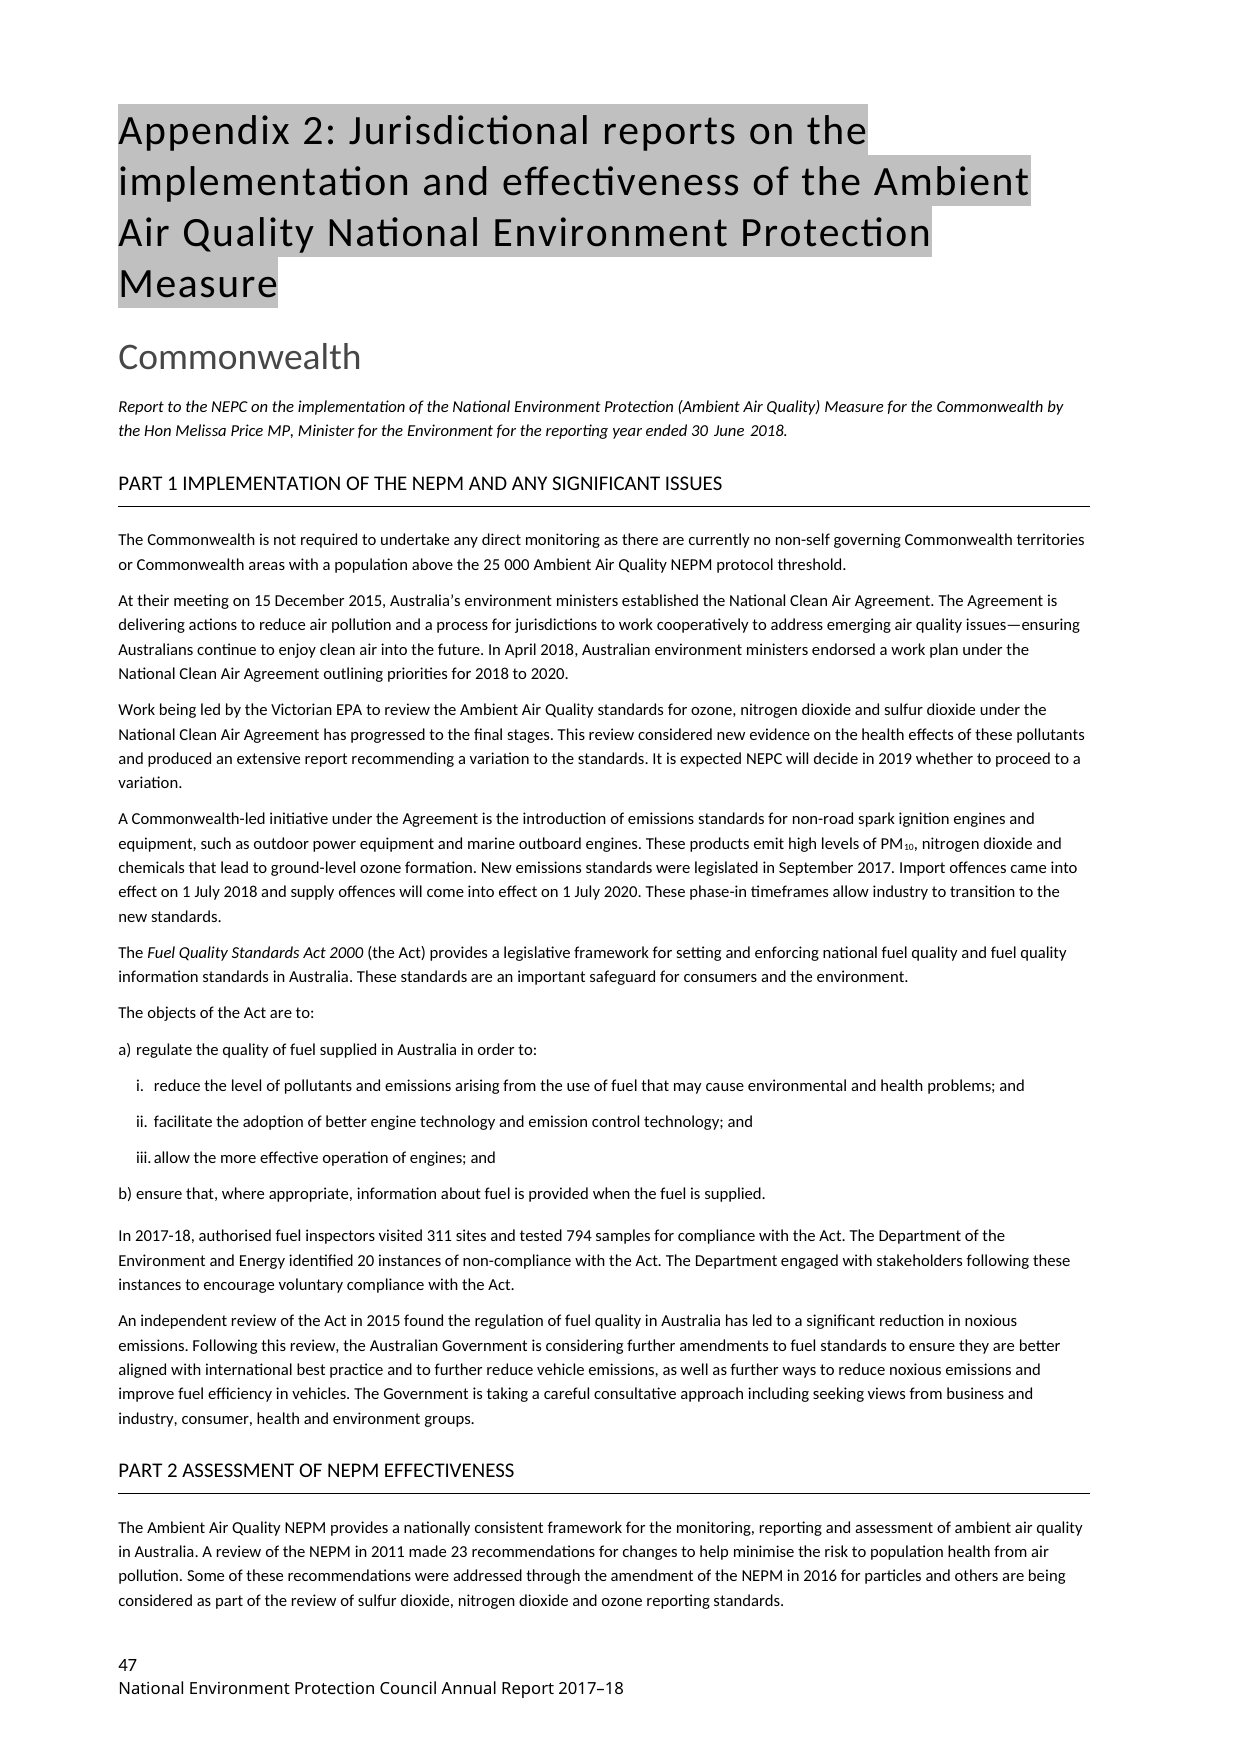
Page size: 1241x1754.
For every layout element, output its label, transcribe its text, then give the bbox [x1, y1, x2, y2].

text Work being led by the Victorian EPA to review the Ambient Air Quality standards for ozone, nitrogen dioxide and sulfur dioxide under the National Clean Air Agreement has progressed to the final stages. This review considered new evidence on the health effects of these pollutants and produced an extensive report recommending a variation to the standards. It is expected NEPC will decide in 2019 whether to proceed to a variation. [118, 699, 1090, 793]
text An independent review of the Act in 2015 found the regulation of fuel quality in Australia has led to a significant reduction in noxious emissions. Following this review, the Australian Government is considering further amendments to fuel standards to ensure they are better aligned with international best practice and to further reduce vehicle emissions, as well as further ways to reduce noxious emissions and improve fuel efficiency in vehicles. The Government is taking a careful consultative approach including seeking views from business and industry, consumer, health and environment groups. [118, 1311, 1090, 1428]
text In 2017-18, authorised fuel inspectors visited 311 sites and tested 794 samples for compliance with the Act. The Department of the Environment and Energy identified 20 instances of non-compliance with the Act. The Department engaged with stakeholders following these instances to encourage voluntary compliance with the Act. [118, 1226, 1090, 1295]
subtitle Commonwealth [118, 333, 1090, 378]
subtitle Part 2 Assessment of NEPM effectiveness [118, 1457, 1090, 1493]
text iii. allow the more effective operation of engines; and [136, 1147, 1090, 1168]
text b) ensure that, where appropriate, information about fuel is provided when the fuel is supplied. [118, 1183, 1090, 1204]
subtitle Part 1 Implementation of the NEPM and any significant issues [118, 470, 1090, 506]
text The objects of the Act are to: [118, 1003, 1090, 1023]
title Appendix 2: Jurisdictional reports on the implementation and effectiveness of the Ambient Air Quality National Environment Protection Measure [278, 104, 1090, 308]
text The Fuel Quality Standards Act 2000 (the Act) provides a legislative framework for setting and enforcing national fuel quality and fuel quality information standards in Australia. These standards are an important safeguard for consumers and the environment. [118, 942, 1090, 987]
text At their meeting on 15 December 2015, Australia’s environment ministers established the National Clean Air Agreement. The Agreement is delivering actions to reduce air pollution and a process for jurisdictions to work cooperatively to address emerging air quality issues—ensuring Australians continue to enjoy clean air into the future. In April 2018, Australian environment ministers endorsed a work plan under the National Clean Air Agreement outlining priorities for 2018 to 2020. [118, 590, 1090, 683]
text a) regulate the quality of fuel supplied in Australia in order to: [118, 1039, 1090, 1059]
text The Commonwealth is not required to undertake any direct monitoring as there are currently no non-self governing Commonwealth territories or Commonwealth areas with a population above the 25 000 Ambient Air Quality NEPM protocol threshold. [118, 529, 1090, 574]
text i. reduce the level of pollutants and emissions arising from the use of fuel that may cause environmental and health problems; and [136, 1075, 1090, 1095]
text ii. facilitate the adoption of better engine technology and emission control technology; and [136, 1111, 1090, 1132]
text A Commonwealth-led initiative under the Agreement is the introduction of emissions standards for non-road spark ignition engines and equipment, such as outdoor power equipment and marine outboard engines. These products emit high levels of PM10, nitrogen dioxide and chemicals that lead to ground-level ozone formation. New emissions standards were legislated in September 2017. Import offences came into effect on 1 July 2018 and supply offences will come into effect on 1 July 2020. These phase-in timeframes allow industry to transition to the new standards. [118, 809, 1090, 926]
text The Ambient Air Quality NEPM provides a nationally consistent framework for the monitoring, reporting and assessment of ambient air quality in Australia. A review of the NEPM in 2011 made 23 recommendations for changes to help minimise the risk to population health from air pollution. Some of these recommendations were addressed through the amendment of the NEPM in 2016 for particles and others are being considered as part of the review of sulfur dioxide, nitrogen dioxide and ozone reporting standards. [118, 1517, 1090, 1610]
text Report to the NEPC on the implementation of the National Environment Protection (Ambient Air Quality) Measure for the Commonwealth by the Hon Melissa Price MP, Minister for the Environment for the reporting year ended 30 June 2018. [118, 396, 1090, 441]
